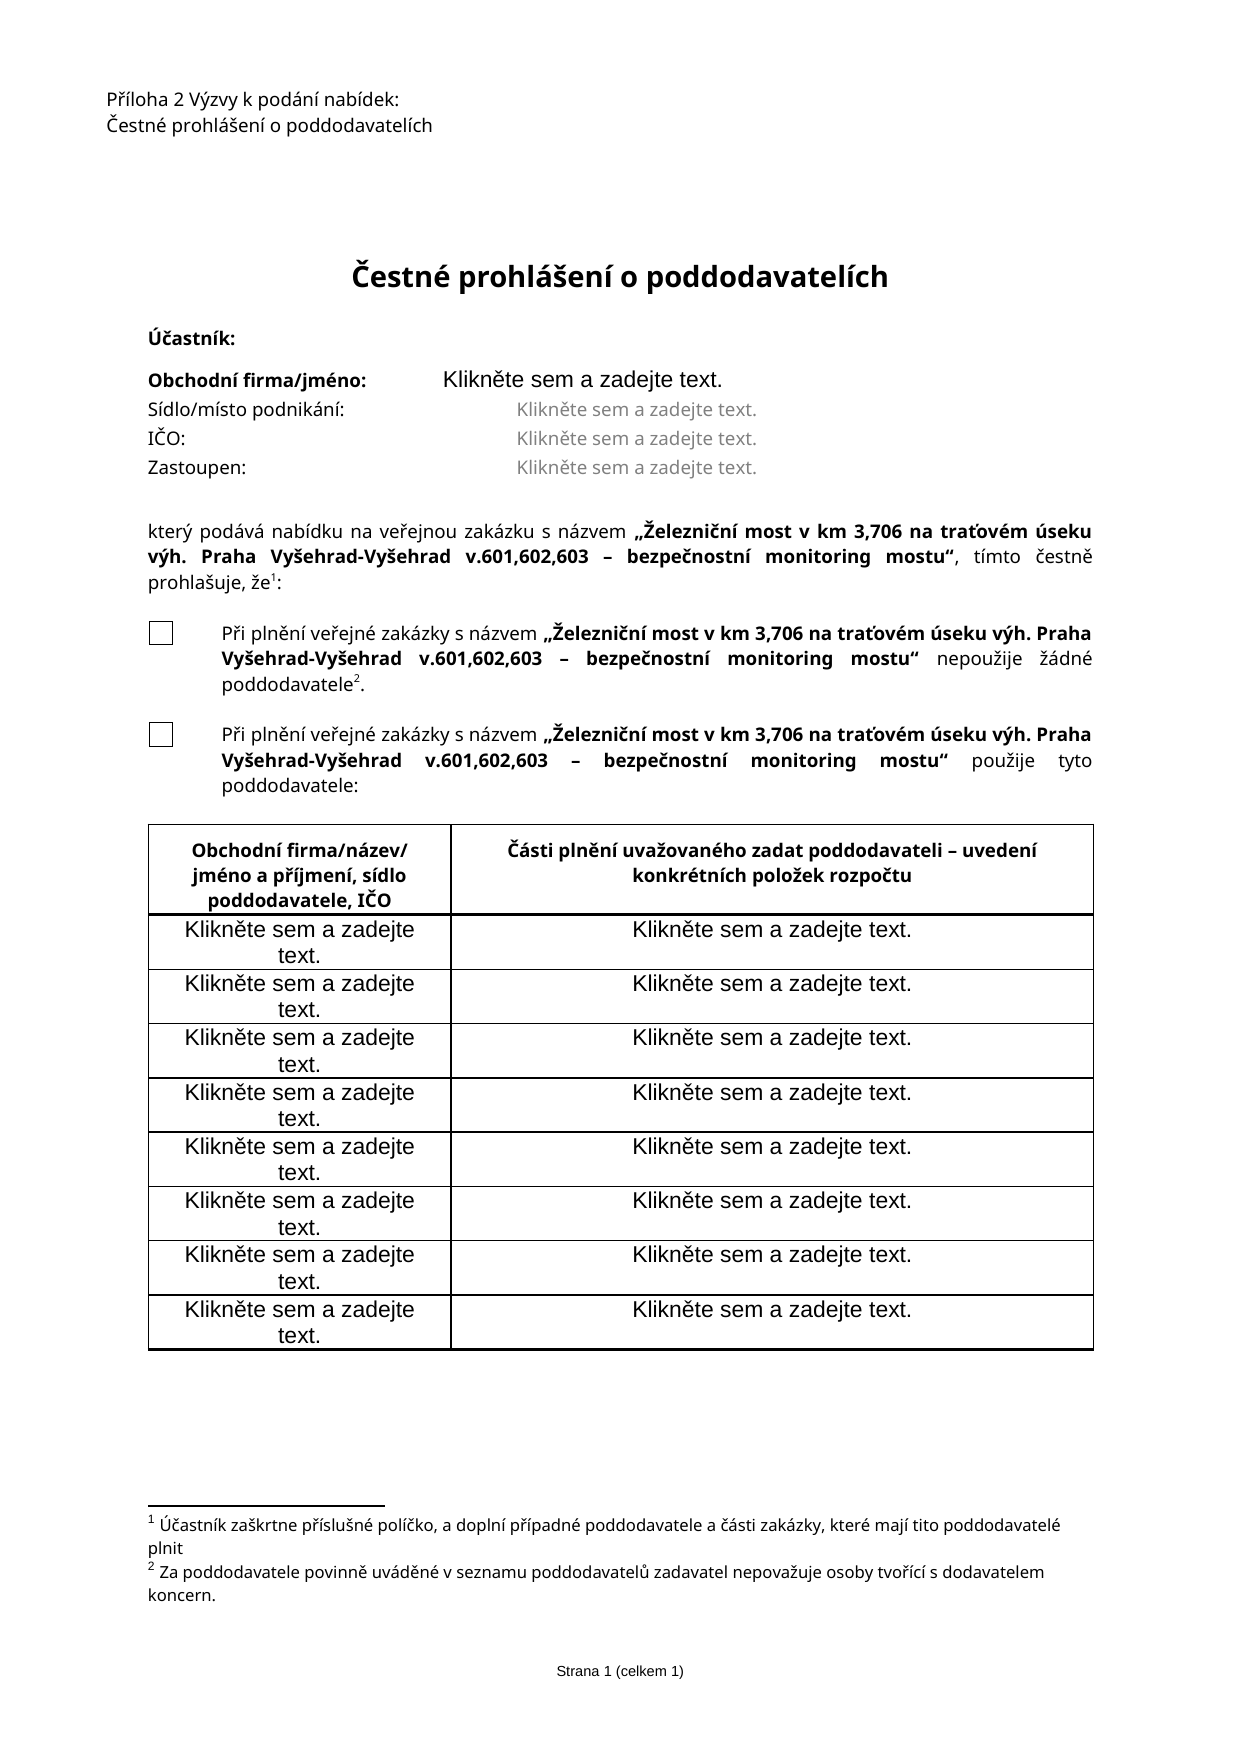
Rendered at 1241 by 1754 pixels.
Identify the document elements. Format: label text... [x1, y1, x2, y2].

title Čestné prohlášení o poddodavatelích [148, 256, 1093, 296]
text Obchodní firma/jméno: [148, 364, 1093, 393]
text Při plnění veřejné zakázky s názvem „Železniční most v km 3,706 na traťovém úseku výh. Praha Vyšehrad-Vyšehrad v.601,602,603 – bezpečnostní monitoring mostu“ nepoužije žádné poddodavatele. [148, 620, 1093, 696]
table_header Obchodní firma/název/ jméno a příjmení, sídlo poddodavatele, IČO [149, 825, 450, 913]
text Sídlo/místo podnikání: [148, 393, 1093, 422]
text který podává nabídku na veřejnou zakázku s názvem „Železniční most v km 3,706 na traťovém úseku výh. Praha Vyšehrad-Vyšehrad v.601,602,603 – bezpečnostní monitoring mostu“, tímto čestně prohlašuje, že: [148, 518, 1093, 595]
table_header Části plnění uvažovaného zadat poddodavateli – uvedení konkrétních položek rozpočtu [452, 825, 1093, 913]
text Účastník: [148, 321, 1093, 352]
text Při plnění veřejné zakázky s názvem „Železniční most v km 3,706 na traťovém úseku výh. Praha Vyšehrad-Vyšehrad v.601,602,603 – bezpečnostní monitoring mostu“ použije tyto poddodavatele: [148, 721, 1093, 798]
text Zastoupen: [148, 451, 1093, 480]
text IČO: [148, 422, 1093, 451]
